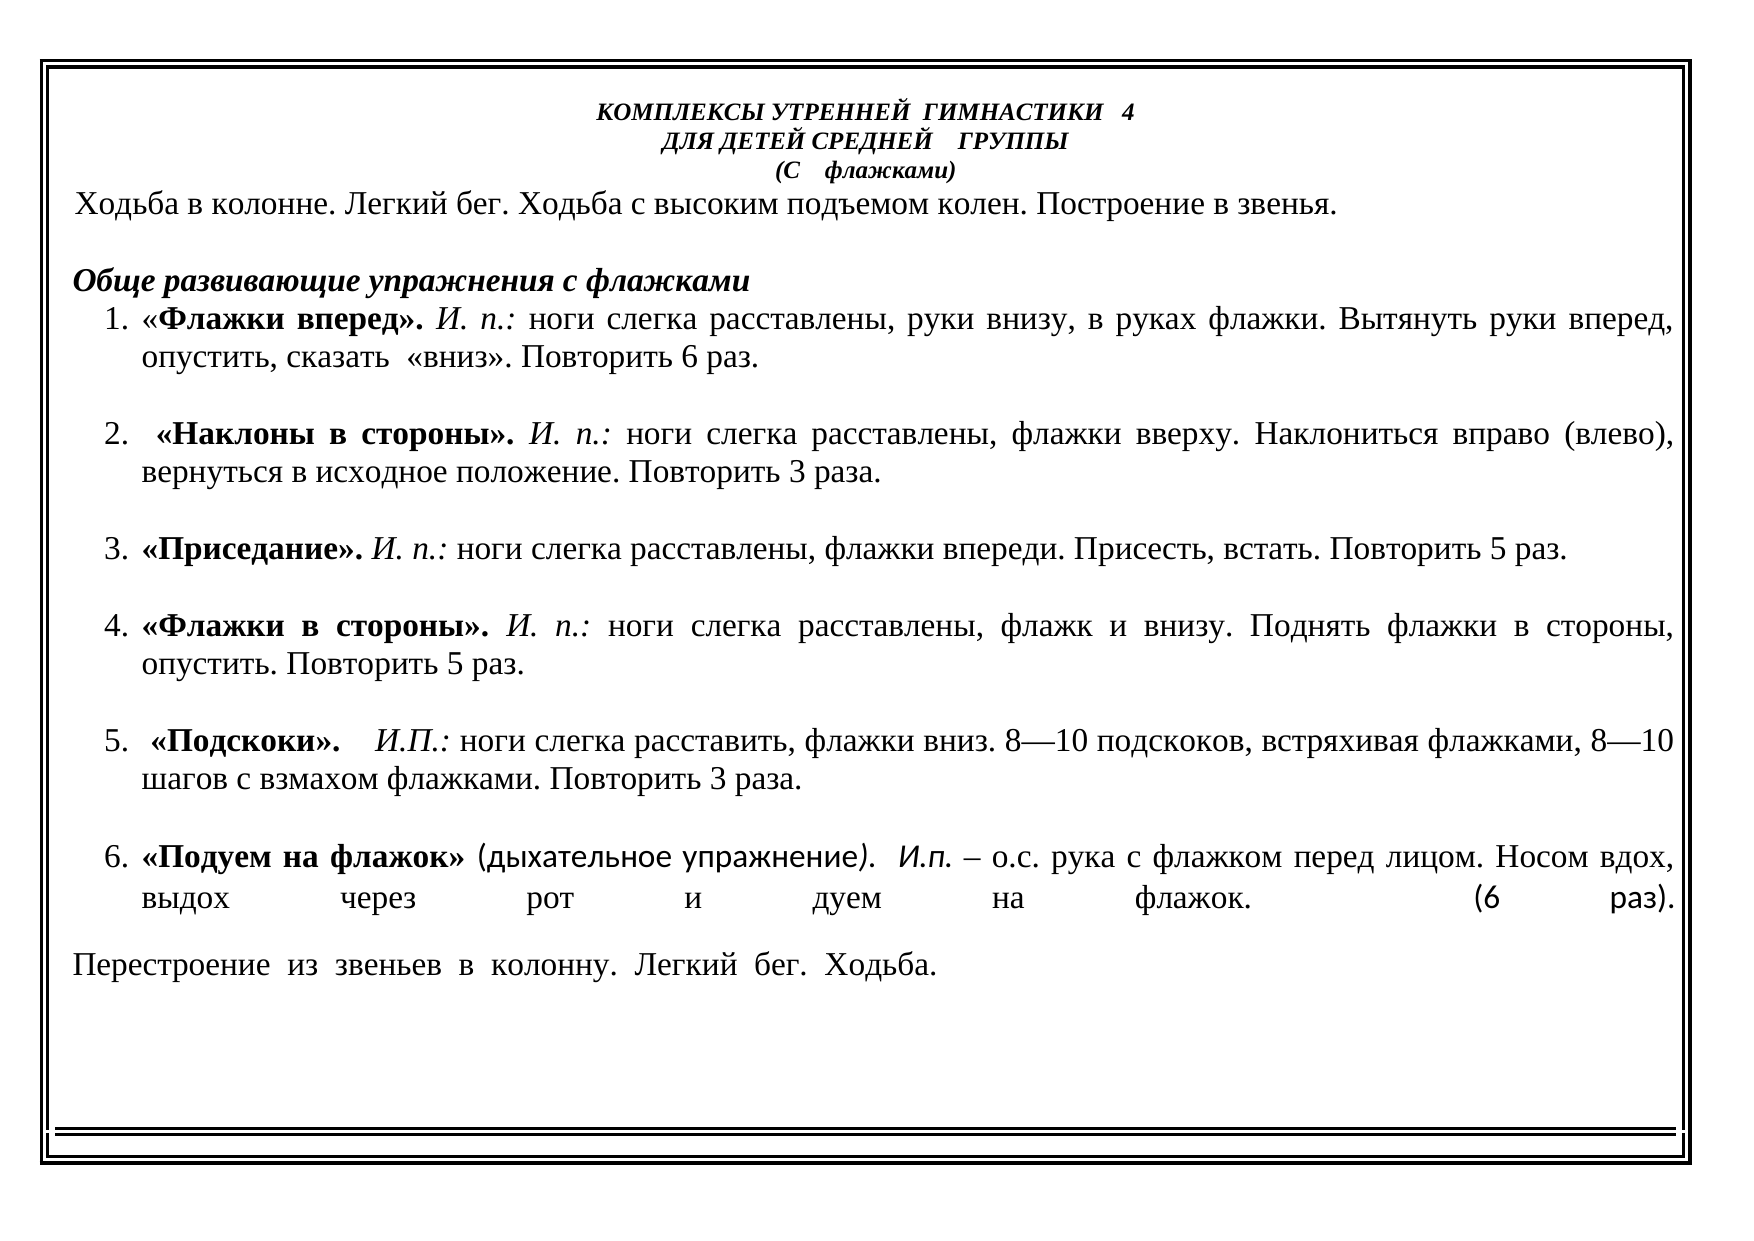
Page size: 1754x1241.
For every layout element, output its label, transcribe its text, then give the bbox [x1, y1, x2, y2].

table_cell КОМПЛЕКСЫ УТРЕННЕЙ ГИМНАСТИКИ 4 ДЛЯ ДЕТЕЙ СРЕДНЕЙ ГРУППЫ (С флажками) Ходьба в колонне. Легкий бег. Ходьба с высоким подъемом колен. Построение в звенья. Обще развивающие упражнения с флажками «Флажки вперед». И. п.: ноги слегка расставлены, руки внизу, в руках флажки. Вытянуть руки вперед, опустить, сказать «вниз». Повторить 6 раз. «Наклоны в стороны». И. п.: ноги слегка расставлены, флажки вверху. Наклониться вправо (влево), вернуться в исходное положение. Повторить 3 раза. «Приседание». И. п.: ноги слегка расставлены, флажки впереди. Присесть, встать. Повторить 5 раз. «Флажки в стороны». И. п.: ноги слегка расставлены, флажк и внизу. Поднять флажки в стороны, опустить. Повторить 5 раз. «Подскоки». И.П.: ноги слегка расставить, флажки вниз. 8—10 подскоков, встряхивая флажками, 8—10 шагов с взмахом флажками. Повторить 3 раза. «Подуем на флажок» (дыхательное упражнение). И.п. – о.с. рука с флажком перед лицом. Носом вдох, выдох через рот и дуем на флажок. (6 раз). Перестроение из звеньев в колонну. Легкий бег. Ходьба. [44, 62, 1687, 1127]
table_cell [44, 1127, 1687, 1155]
